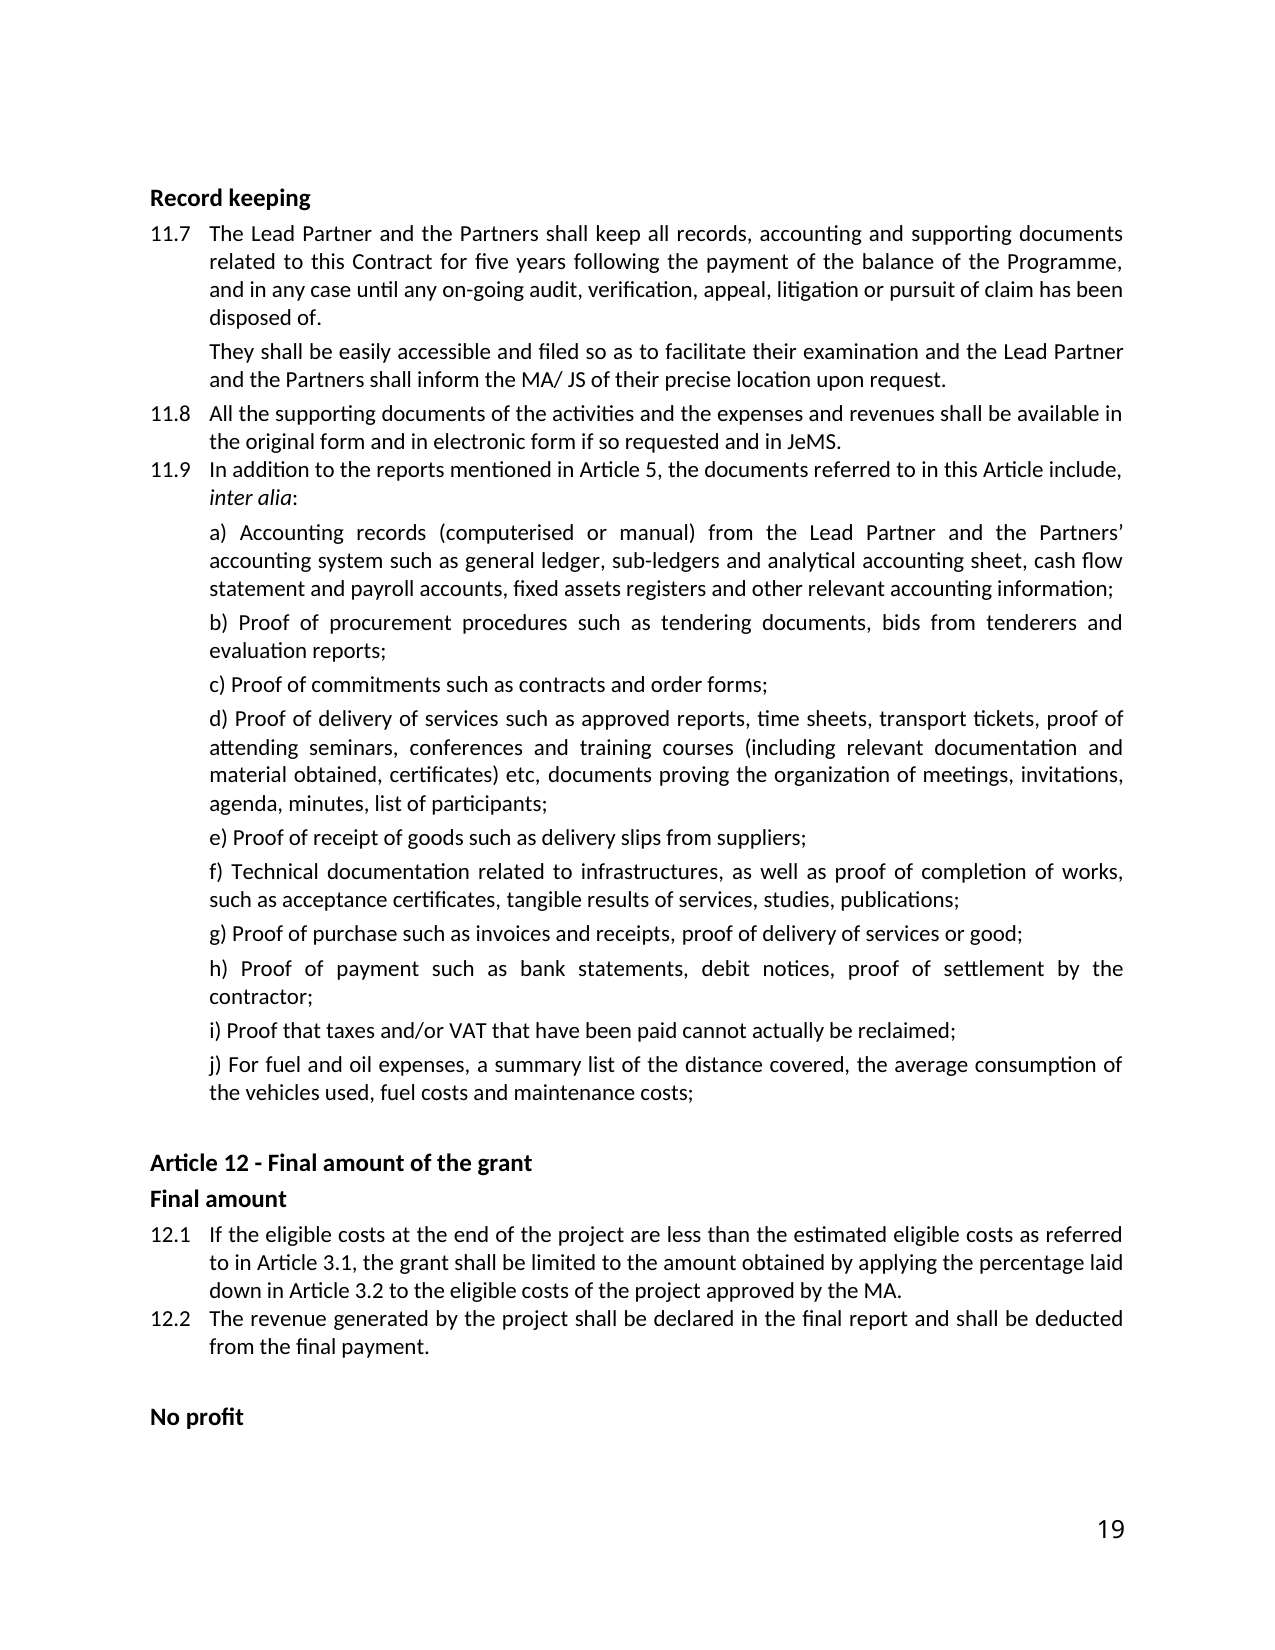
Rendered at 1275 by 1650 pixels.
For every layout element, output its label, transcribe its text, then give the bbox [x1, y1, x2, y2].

list All the supporting documents of the activities and the expenses and revenues shall be available in the original form and in electronic form if so requested and in JeMS. [150, 399, 1125, 455]
list The Lead Partner and the Partners shall keep all records, accounting and supporting documents related to this Contract for five years following the payment of the balance of the Programme, and in any case until any on-going audit, verification, appeal, litigation or pursuit of claim has been disposed of. [150, 219, 1125, 331]
text f) Technical documentation related to infrastructures, as well as proof of completion of works, such as acceptance certificates, tangible results of services, studies, publications; [209, 857, 1125, 913]
list In addition to the reports mentioned in Article 5, the documents referred to in this Article include, inter alia: [150, 455, 1125, 511]
text No profit [150, 1401, 1125, 1432]
text Article 12 - Final amount of the grant [150, 1147, 1125, 1177]
text They shall be easily accessible and filed so as to facilitate their examination and the Lead Partner and the Partners shall inform the MA/ JS of their precise location upon request. [209, 337, 1125, 393]
list The revenue generated by the project shall be declared in the final report and shall be deducted from the final payment. [150, 1304, 1125, 1361]
text c) Proof of commitments such as contracts and order forms; [209, 670, 1125, 698]
text Record keeping [150, 182, 1125, 212]
text a) Accounting records (computerised or manual) from the Lead Partner and the Partners’ accounting system such as general ledger, sub-ledgers and analytical accounting sheet, cash flow statement and payroll accounts, fixed assets registers and other relevant accounting information; [209, 518, 1125, 602]
text j) For fuel and oil expenses, a summary list of the distance covered, the average consumption of the vehicles used, fuel costs and maintenance costs; [209, 1050, 1125, 1106]
text h) Proof of payment such as bank statements, debit notices, proof of settlement by the contractor; [209, 954, 1125, 1010]
text Final amount [150, 1184, 1125, 1214]
text b) Proof of procurement procedures such as tendering documents, bids from tenderers and evaluation reports; [209, 608, 1125, 664]
text g) Proof of purchase such as invoices and receipts, proof of delivery of services or good; [209, 919, 1125, 947]
text i) Proof that taxes and/or VAT that have been paid cannot actually be reclaimed; [209, 1016, 1125, 1044]
list If the eligible costs at the end of the project are less than the estimated eligible costs as referred to in Article 3.1, the grant shall be limited to the amount obtained by applying the percentage laid down in Article 3.2 to the eligible costs of the project approved by the MA. [150, 1220, 1125, 1304]
text e) Proof of receipt of goods such as delivery slips from suppliers; [209, 823, 1125, 851]
text d) Proof of delivery of services such as approved reports, time sheets, transport tickets, proof of attending seminars, conferences and training courses (including relevant documentation and material obtained, certificates) etc, documents proving the organization of meetings, invitations, agenda, minutes, list of participants; [209, 704, 1125, 817]
